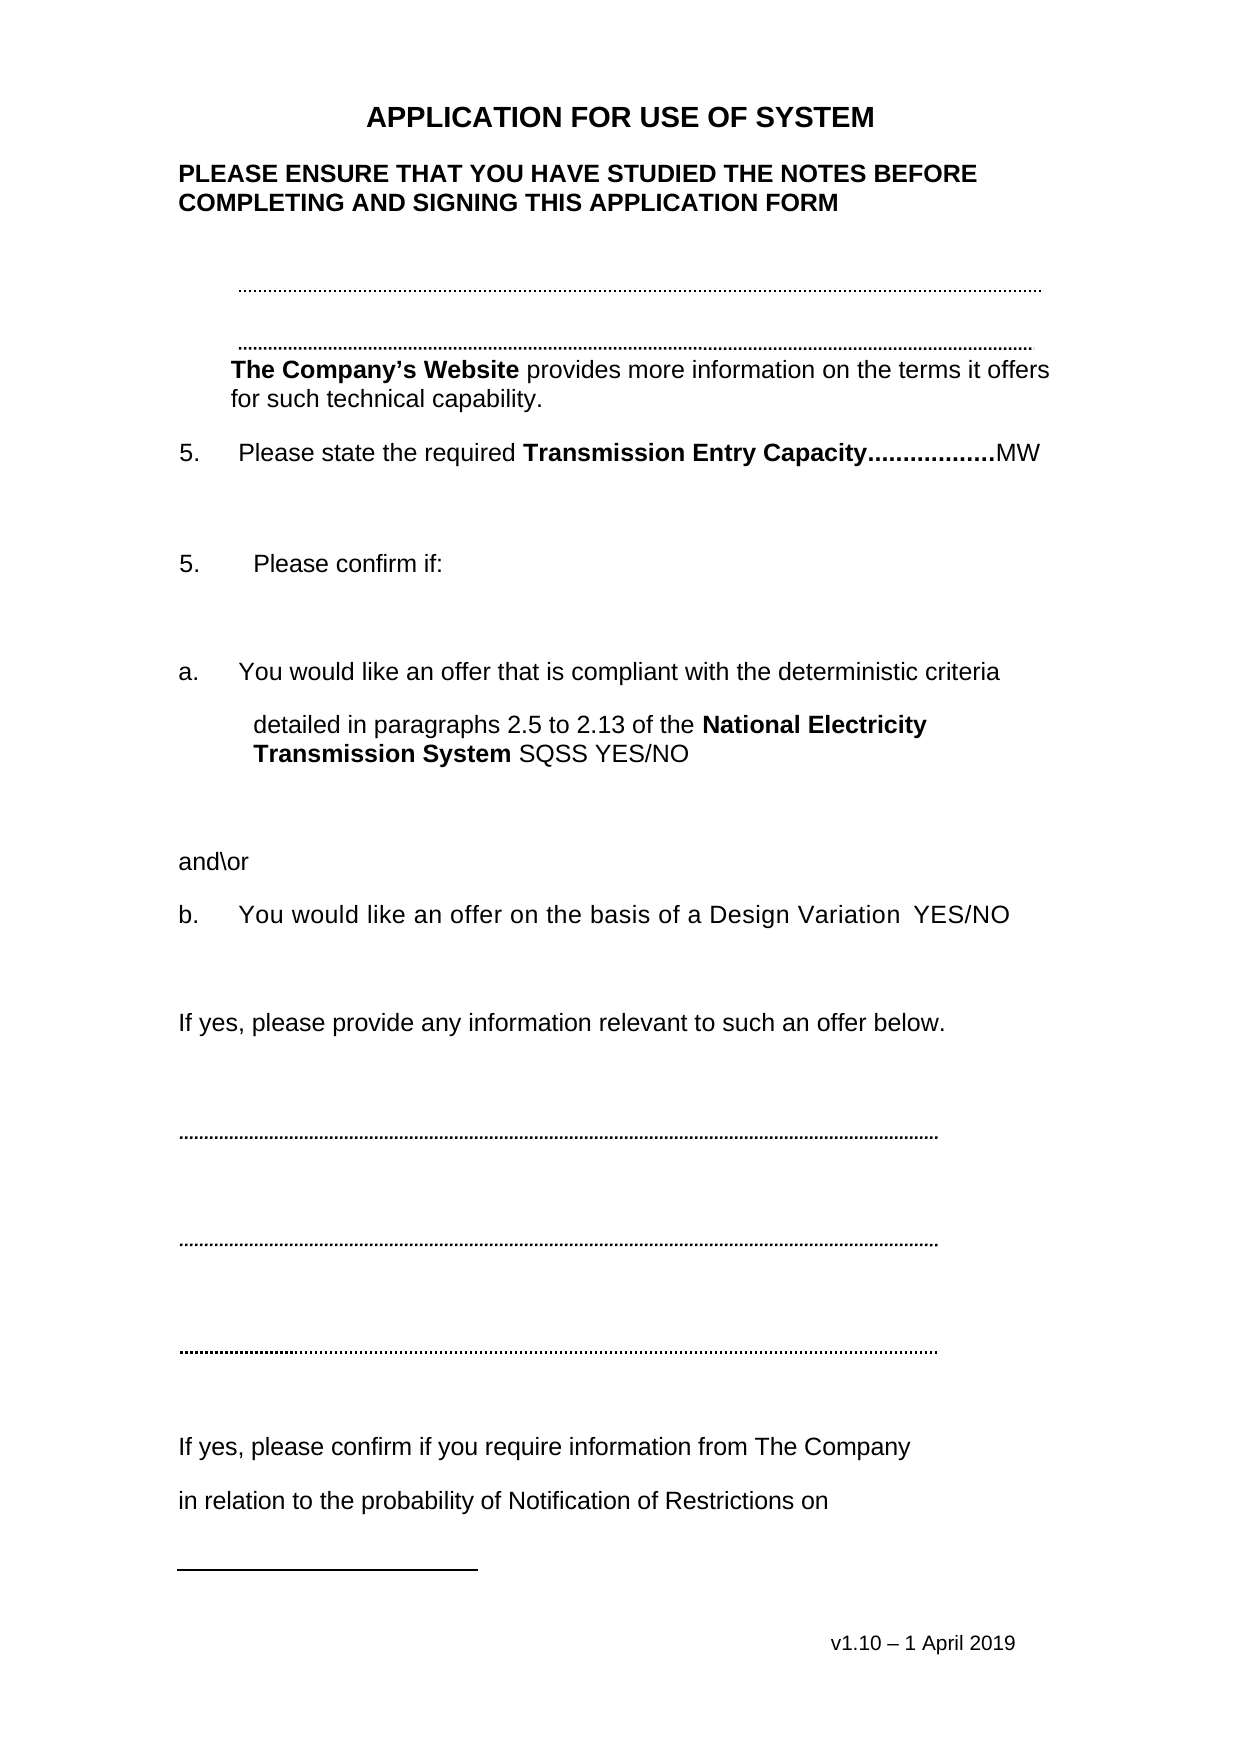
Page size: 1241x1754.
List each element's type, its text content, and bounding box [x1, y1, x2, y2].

text and\or [178, 847, 1078, 876]
text If yes, please provide any information relevant to such an offer below. [178, 1008, 1078, 1037]
text 5. Please state the required Transmission Entry Capacity MW [178, 438, 1078, 467]
text The Company’s Website provides more information on the terms it offers for such technical capability. [231, 355, 1063, 413]
text If yes, please confirm if you require information from The Company in relation to the probability of Notification of Restrictions on [178, 1412, 920, 1520]
list You would like an offer that is compliant with the deterministic criteria [178, 657, 1078, 686]
list You would like an offer on the basis of a Design Variation YES/NO [178, 900, 1078, 929]
text PLEASE ENSURE THAT YOU HAVE STUDIED THE NOTES BEFORE COMPLETING AND SIGNING THIS APPLICATION FORM [178, 160, 980, 217]
text v1.10 – 1 April 2019 [831, 1631, 1078, 1656]
text APPLICATION FOR USE OF SYSTEM [163, 101, 1078, 134]
text 5. Please confirm if: [178, 549, 1078, 578]
text detailed in paragraphs 2.5 to 2.13 of the National Electricity Transmission System SQSS YES/NO [253, 711, 928, 769]
